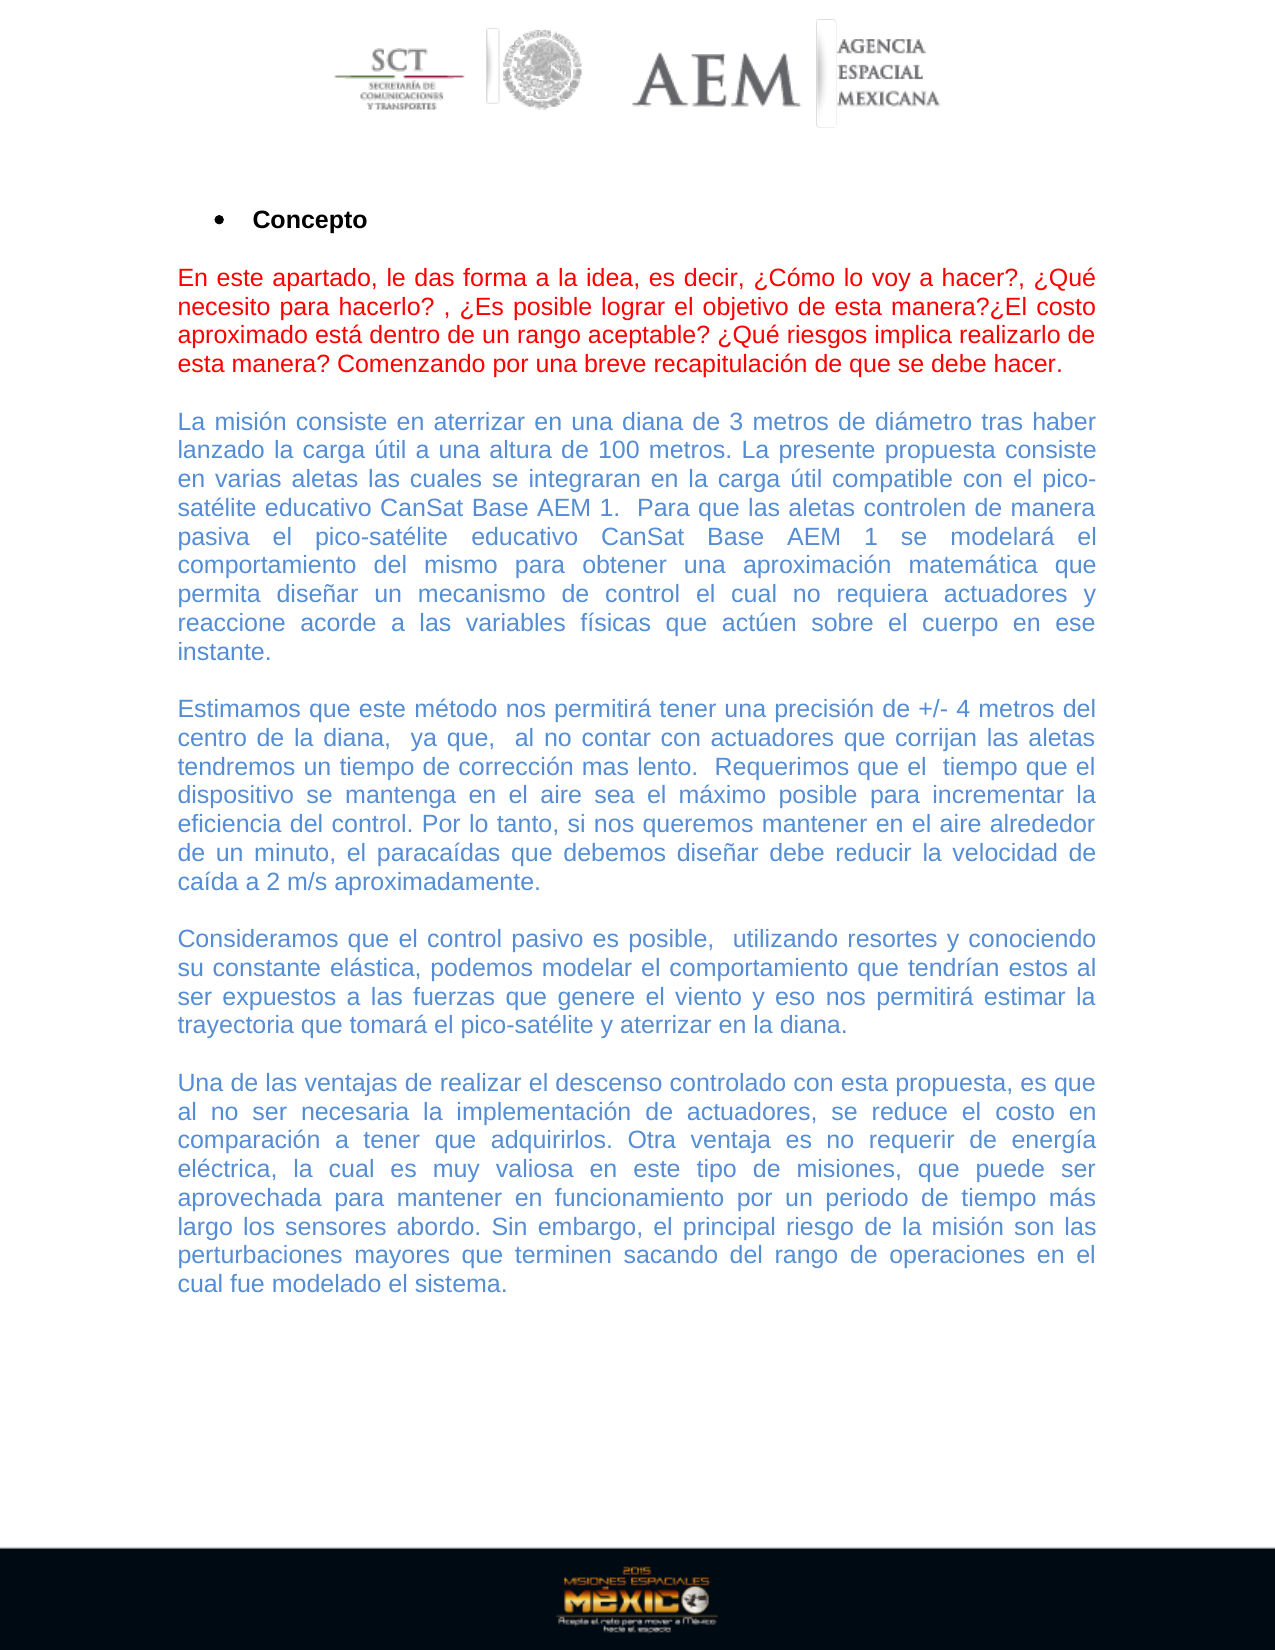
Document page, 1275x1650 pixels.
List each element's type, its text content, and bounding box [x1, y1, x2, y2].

text Una de las ventajas de realizar el descenso controlado con esta propuesta, es que al no ser necesaria la implementación de actuadores, se reduce el costo en comparación a tener que adquirirlos. Otra ventaja es no requerir de energía eléctrica, la cual es muy valiosa en este tipo de misiones, que puede ser aprovechada para mantener en funcionamiento por un periodo de tiempo más largo los sensores abordo. Sin embargo, el principal riesgo de la misión son las perturbaciones mayores que terminen sacando del rango de operaciones en el cual fue modelado el sistema. [177, 1068, 1098, 1298]
text La misión consiste en aterrizar en una diana de 3 metros de diámetro tras haber lanzado la carga útil a una altura de 100 metros. La presente propuesta consiste en varias aletas las cuales se integraran en la carga útil compatible con el pico-satélite educativo CanSat Base AEM 1. Para que las aletas controlen de manera pasiva el pico-satélite educativo CanSat Base AEM 1 se modelará el comportamiento del mismo para obtener una aproximación matemática que permita diseñar un mecanismo de control el cual no requiera actuadores y reaccione acorde a las variables físicas que actúen sobre el cuerpo en ese instante. [177, 406, 1098, 665]
text Estimamos que este método nos permitirá tener una precisión de +/- 4 metros del centro de la diana, ya que, al no contar con actuadores que corrijan las aletas tendremos un tiempo de corrección mas lento. Requerimos que el tiempo que el dispositivo se mantenga en el aire sea el máximo posible para incrementar la eficiencia del control. Por lo tanto, si nos queremos mantener en el aire alrededor de un minuto, el paracaídas que debemos diseñar debe reducir la velocidad de caída a 2 m/s aproximadamente. [177, 694, 1098, 895]
text Consideramos que el control pasivo es posible, utilizando resortes y conociendo su constante elástica, podemos modelar el comportamiento que tendrían estos al ser expuestos a las fuerzas que genere el viento y eso nos permitirá estimar la trayectoria que tomará el pico-satélite y aterrizar en la diana. [177, 924, 1098, 1039]
list Concepto [215, 205, 1098, 234]
text En este apartado, le das forma a la idea, es decir, ¿Cómo lo voy a hacer?, ¿Qué necesito para hacerlo? , ¿Es posible lograr el objetivo de esta manera?¿El costo aproximado está dentro de un rango aceptable? ¿Qué riesgos implica realizarlo de esta manera? Comenzando por una breve recapitulación de que se debe hacer. [177, 263, 1098, 378]
picture [0, 0, 1275, 1650]
